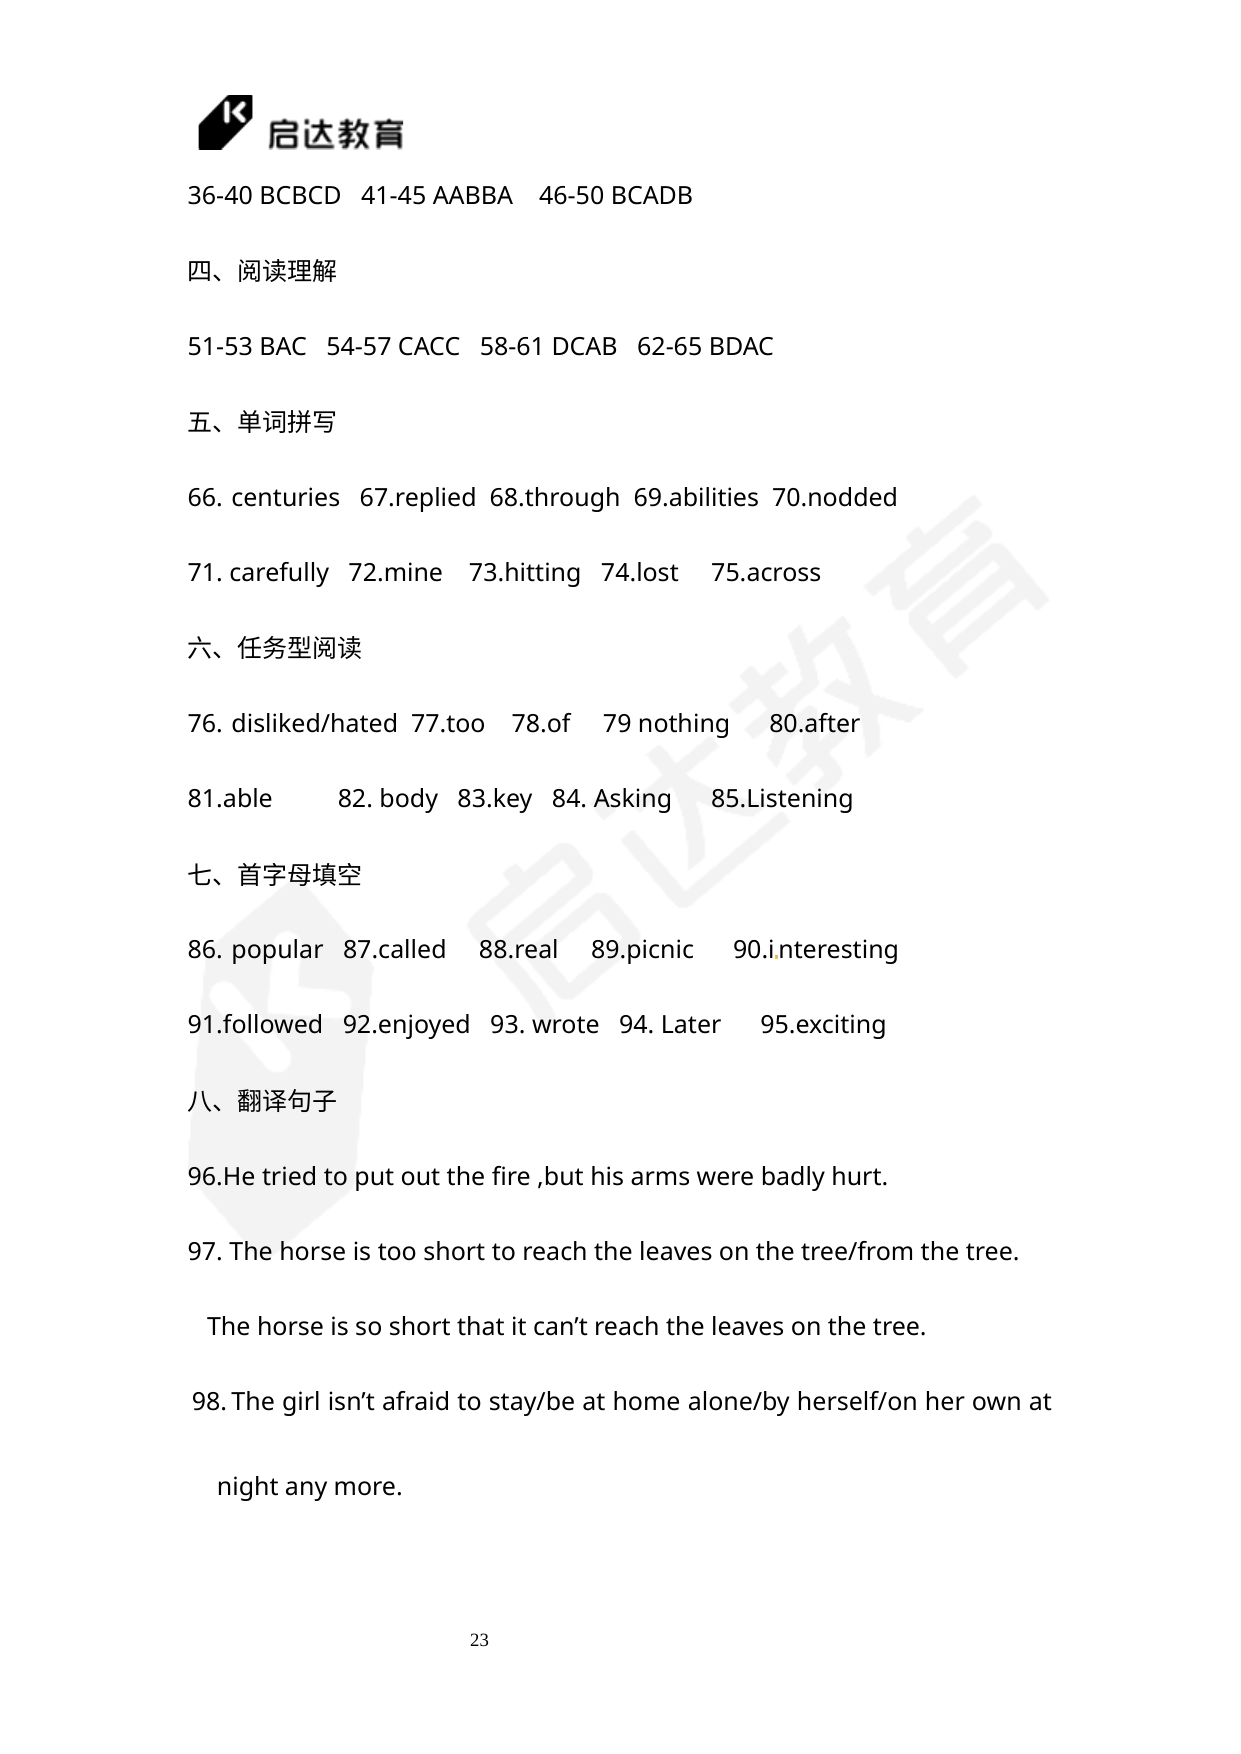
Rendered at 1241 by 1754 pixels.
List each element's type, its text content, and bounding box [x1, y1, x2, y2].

text 96.He tried to put out the fire ,but his arms were badly hurt. [187, 1143, 1053, 1208]
text The horse is so short that it can’t reach the leaves on the tree. [187, 1293, 1053, 1358]
list popular 87.called 88.real 89.picnic 90.interesting [187, 917, 1053, 982]
list 首字母填空 [187, 841, 1053, 906]
text 97. The horse is too short to reach the leaves on the tree/from the tree. [187, 1218, 1053, 1283]
text 81.able 82. body 83.key 84. Asking 85.Listening [187, 766, 1053, 831]
list disliked/hated 77.too 78.of 79 nothing 80.after [187, 690, 1053, 755]
list 阅读理解 [187, 237, 1053, 302]
picture [198, 95, 404, 150]
list 单词拼写 [187, 388, 1053, 453]
list centuries 67.replied 68.through 69.abilities 70.nodded [187, 464, 1053, 529]
text 91.followed 92.enjoyed 93. wrote 94. Later 95.exciting [187, 992, 1053, 1057]
text 71. carefully 72.mine 73.hitting 74.lost 75.across [187, 539, 1053, 604]
list 任务型阅读 [187, 614, 1053, 679]
text 36-40 BCBCD 41-45 AABBA 46-50 BCADB [187, 162, 1053, 227]
text 八、翻译句子 [187, 1067, 1053, 1132]
list The girl isn’t afraid to stay/be at home alone/by herself/on her own at night any more. [192, 1368, 1053, 1518]
text 51-53 BAC 54-57 CACC 58-61 DCAB 62-65 BDAC [187, 313, 1053, 378]
